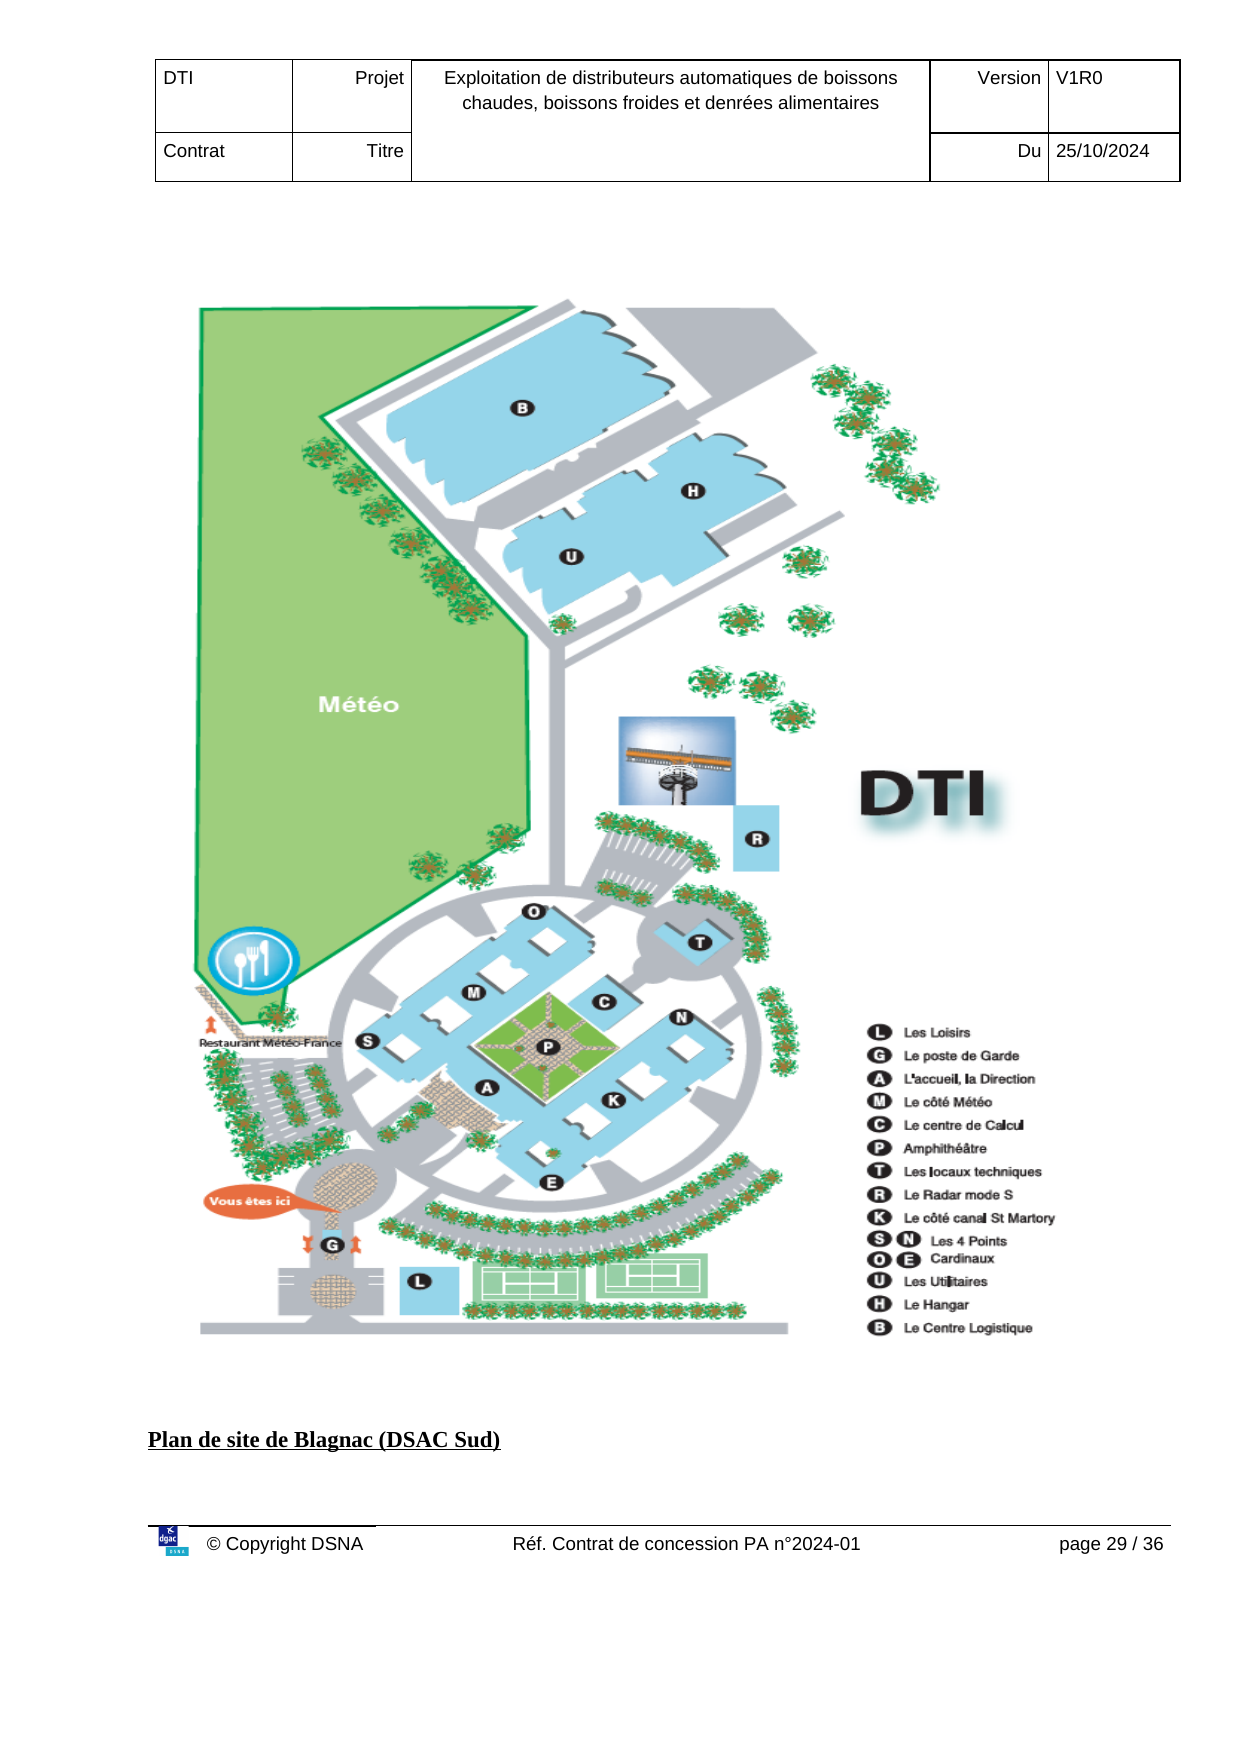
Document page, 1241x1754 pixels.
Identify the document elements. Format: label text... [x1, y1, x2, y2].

picture [147, 273, 1098, 1368]
text Plan de site de Blagnac (DSAC Sud) [148, 1426, 1163, 1453]
picture [158, 1526, 189, 1556]
